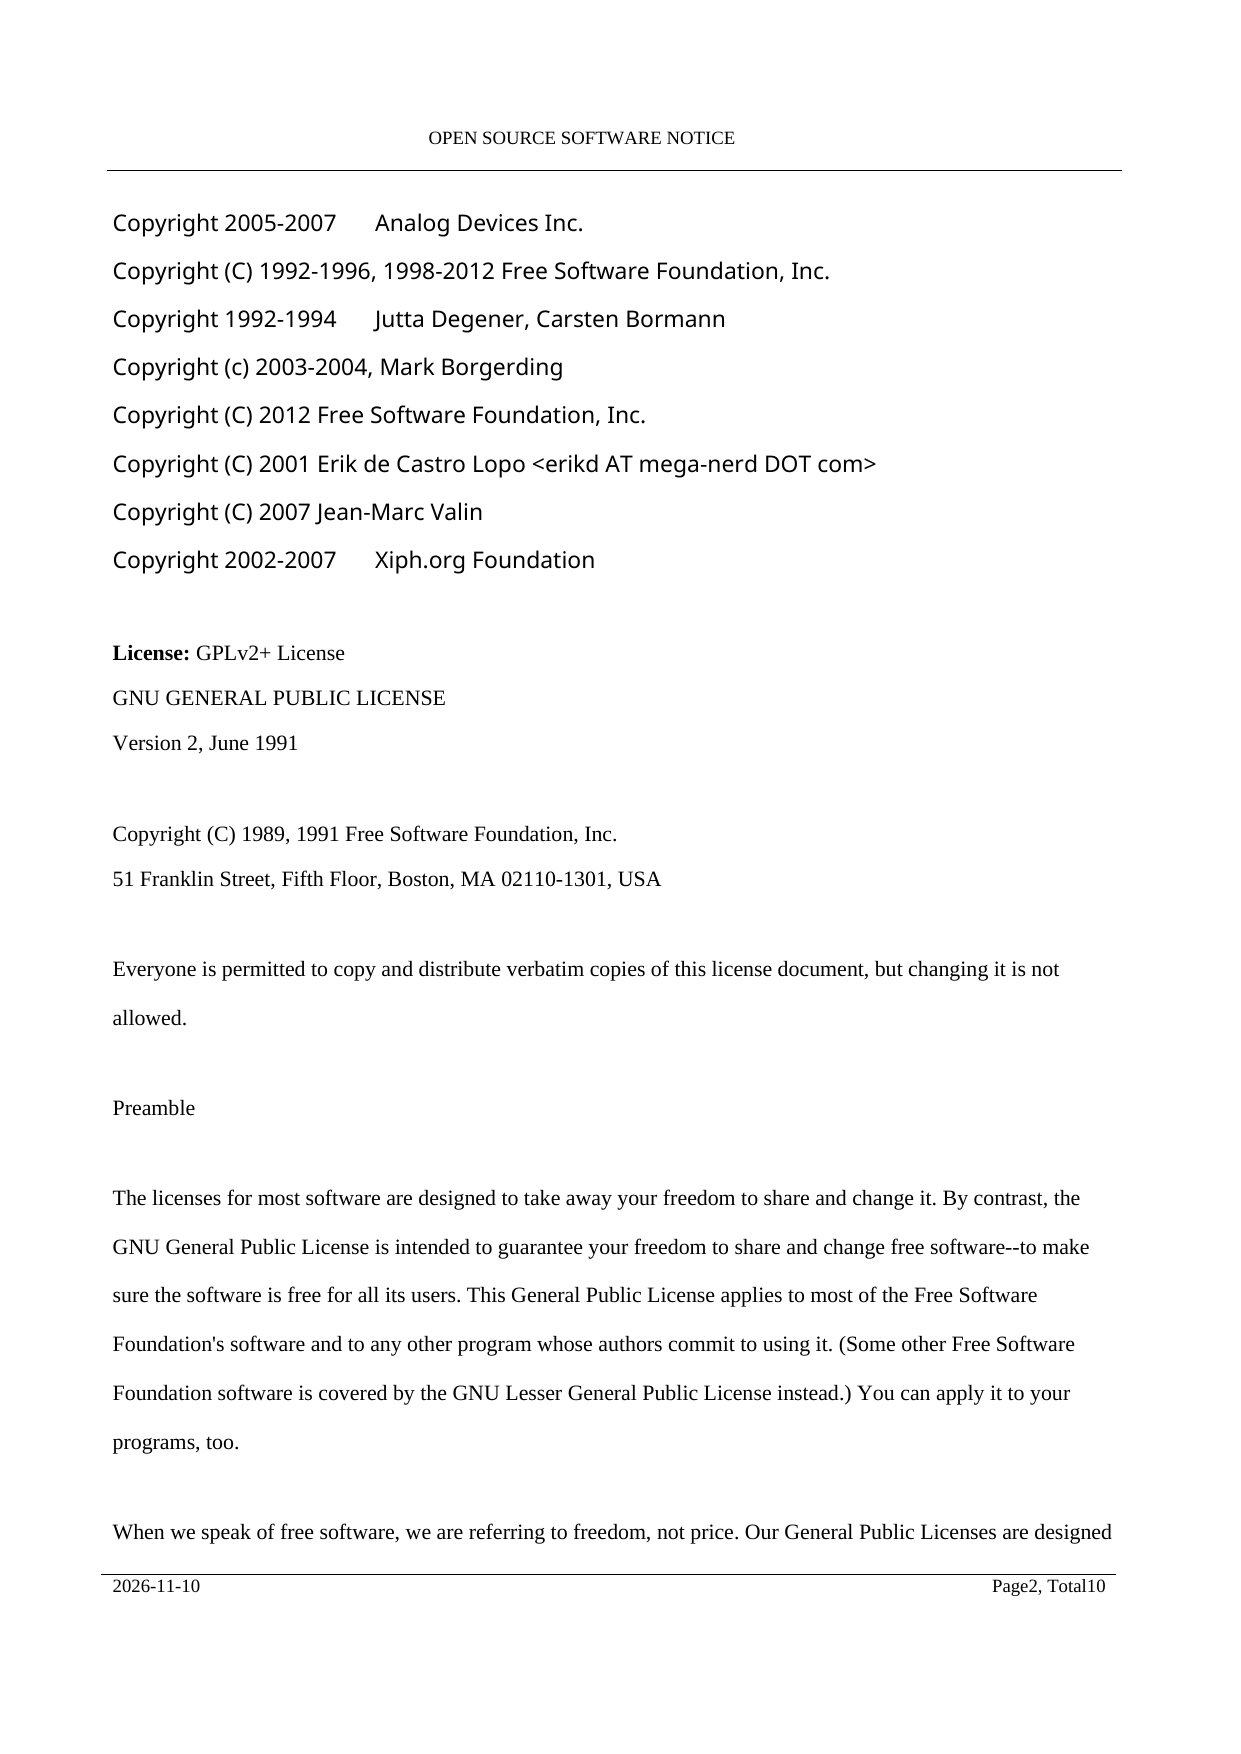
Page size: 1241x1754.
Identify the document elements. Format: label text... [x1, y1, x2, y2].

text Preamble [112, 1091, 1128, 1124]
text Copyright (C) 2012 Free Software Foundation, Inc. [112, 399, 1128, 431]
text Copyright 2002-2007 Xiph.org Foundation [112, 543, 1128, 576]
text GNU GENERAL PUBLIC LICENSE [112, 682, 1128, 714]
text Copyright (C) 1992-1996, 1998-2012 Free Software Foundation, Inc. [112, 254, 1128, 287]
text 51 Franklin Street, Fifth Floor, Boston, MA 02110-1301, USA [112, 862, 1128, 894]
text Copyright 2005-2007 Analog Devices Inc. [112, 206, 1128, 239]
text Copyright 1992-1994 Jutta Degener, Carsten Bormann [112, 303, 1128, 335]
text Copyright (C) 2001 Erik de Castro Lopo <erikd AT mega-nerd DOT com> [112, 447, 1128, 479]
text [112, 1515, 1128, 1548]
text Version 2, June 1991 [112, 727, 1128, 759]
text The licenses for most software are designed to take away your freedom to share and change it. By contrast, the GNU General Public License is intended to guarantee your freedom to share and change free software--to make sure the software is free for all its users. This General Public License applies to most of the Free Software Foundation's software and to any other program whose authors commit to using it. (Some other Free Software Foundation software is covered by the GNU Lesser General Public License instead.) You can apply it to your programs, too. [112, 1181, 1128, 1458]
text Copyright (C) 2007 Jean-Marc Valin [112, 495, 1128, 528]
text License: GPLv2+ License [112, 636, 1128, 669]
text Copyright (C) 1989, 1991 Free Software Foundation, Inc. [112, 817, 1128, 849]
text Everyone is permitted to copy and distribute verbatim copies of this license document, but changing it is not allowed. [112, 952, 1128, 1033]
text Copyright (c) 2003-2004, Mark Borgerding [112, 351, 1128, 383]
